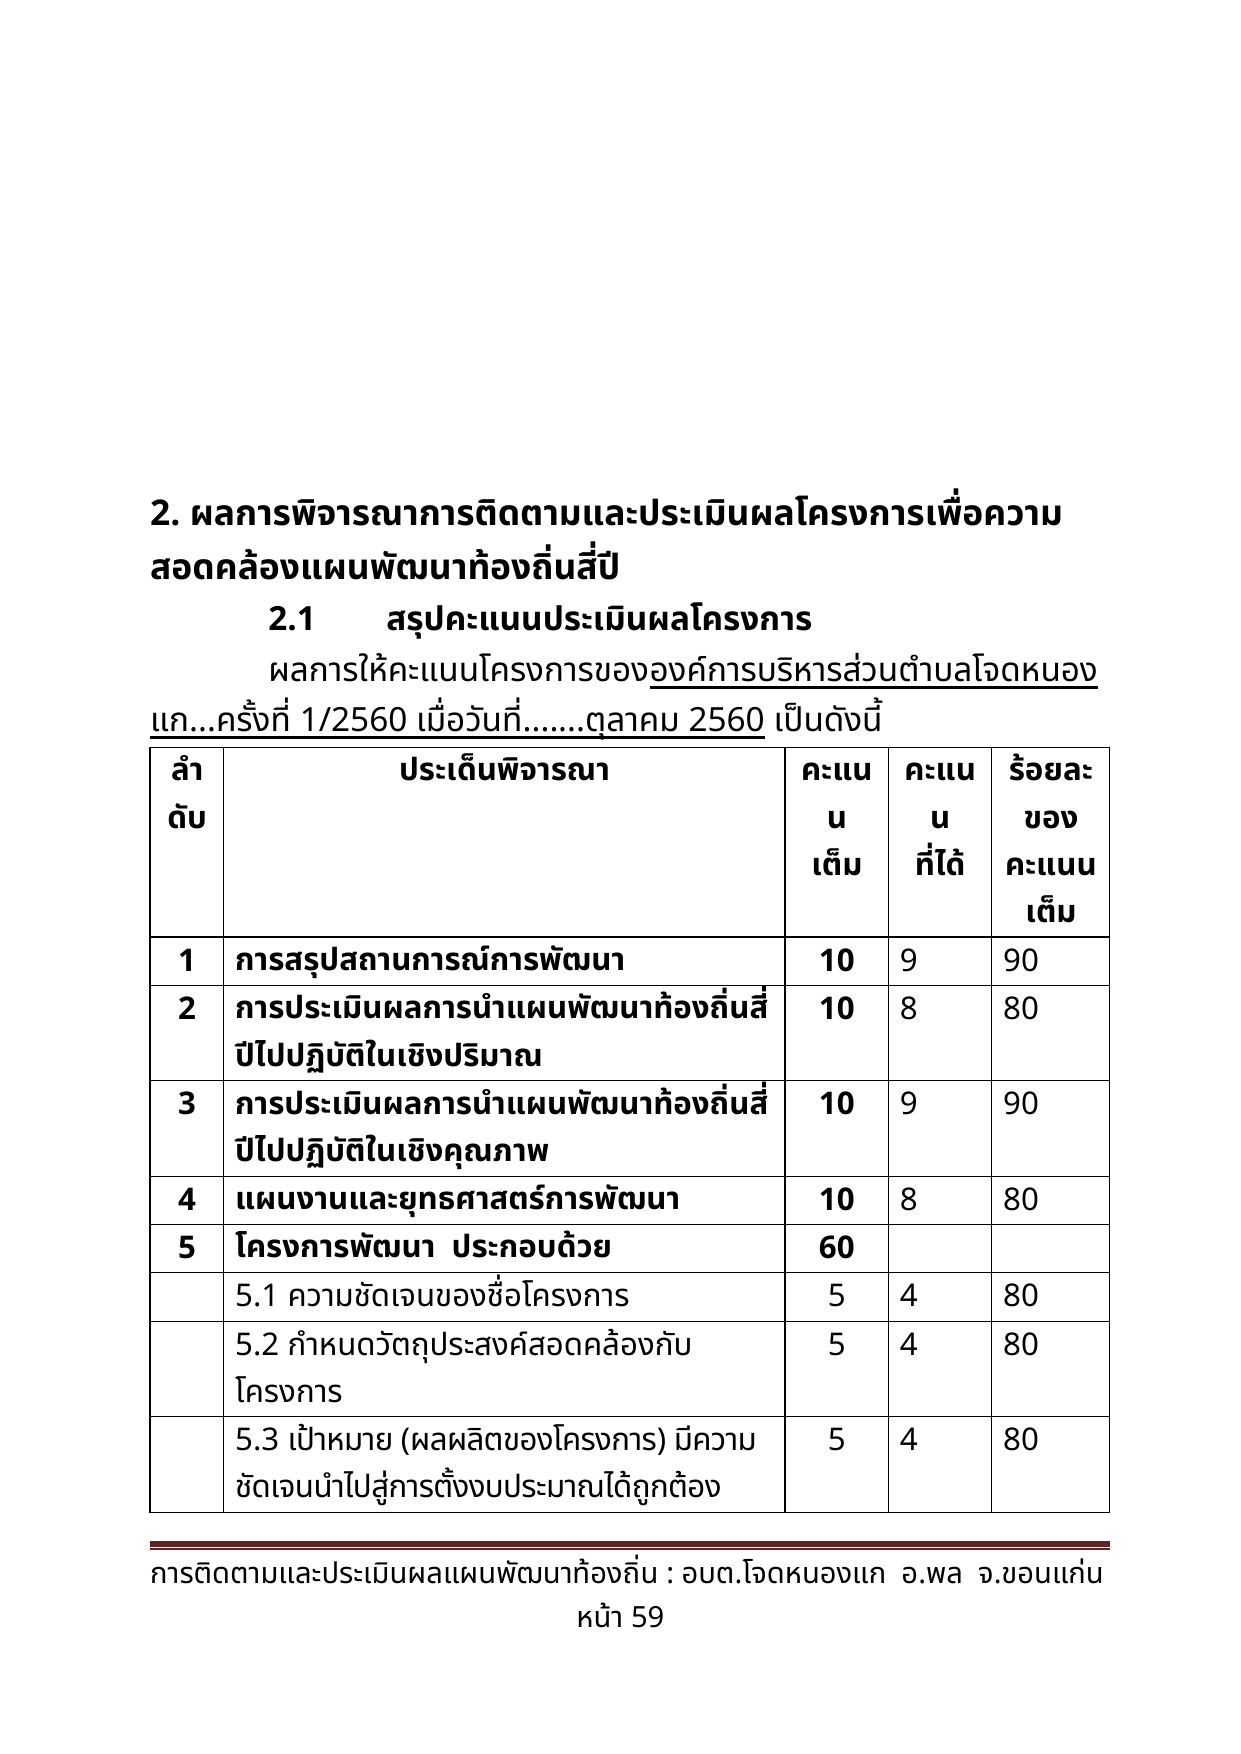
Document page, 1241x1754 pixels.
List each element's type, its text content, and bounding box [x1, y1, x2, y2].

table_cell [992, 1225, 1109, 1272]
table_cell 4 [889, 1273, 991, 1321]
table_cell 5 [786, 1273, 888, 1321]
table_cell [151, 1273, 223, 1321]
text 2. ผลการพิจารณาการติดตามและประเมินผลโครงการเพื่อความสอดคล้องแผนพัฒนาท้องถิ่นสี่ปี [150, 488, 1110, 595]
table_cell 80 [992, 1417, 1109, 1512]
table_header ลำดับ [151, 748, 223, 936]
table_cell 80 [992, 986, 1109, 1080]
table_cell 9 [889, 1081, 991, 1176]
table_cell 4 [889, 1417, 991, 1512]
table_cell โครงการพัฒนา ประกอบด้วย [224, 1225, 784, 1272]
table_cell 80 [992, 1273, 1109, 1321]
table_header ร้อยละของคะแนนเต็ม [992, 748, 1109, 936]
table_header คะแนน เต็ม [786, 748, 888, 936]
table_cell 9 [889, 938, 991, 985]
table_cell การสรุปสถานการณ์การพัฒนา [224, 938, 784, 985]
table_cell 1 [151, 938, 223, 985]
table_cell 90 [992, 1081, 1109, 1176]
table_cell 5 [786, 1322, 888, 1416]
table_cell 10 [786, 1177, 888, 1224]
table_cell 10 [786, 986, 888, 1080]
table_cell 5 [151, 1225, 223, 1272]
table_cell 5.2 กำหนดวัตถุประสงค์สอดคล้องกับโครงการ [224, 1322, 784, 1416]
table_cell 90 [992, 938, 1109, 985]
table_cell 10 [786, 1081, 888, 1176]
table_cell [889, 1225, 991, 1272]
table_cell [151, 1417, 223, 1512]
text ผลการให้คะแนนโครงการขององค์การบริหารส่วนตำบลโจดหนองแก...ครั้งที่ 1/2560 เมื่อวันที่.......ตุลาคม 2560 เป็นดังนี้ [150, 646, 1110, 747]
table_cell 2 [151, 986, 223, 1080]
table_cell 4 [889, 1322, 991, 1416]
table_cell 8 [889, 986, 991, 1080]
table_cell 4 [151, 1177, 223, 1224]
table_cell 10 [786, 938, 888, 985]
table_cell 5.3 เป้าหมาย (ผลผลิตของโครงการ) มีความชัดเจนนำไปสู่การตั้งงบประมาณได้ถูกต้อง [224, 1417, 784, 1512]
table_cell 80 [992, 1177, 1109, 1224]
table_header คะแนน ที่ได้ [889, 748, 991, 936]
table_cell 60 [786, 1225, 888, 1272]
table_cell 5 [786, 1417, 888, 1512]
table_cell [151, 1322, 223, 1416]
text 2.1 สรุปคะแนนประเมินผลโครงการ [150, 595, 1110, 646]
table_cell แผนงานและยุทธศาสตร์การพัฒนา [224, 1177, 784, 1224]
table_cell การประเมินผลการนำแผนพัฒนาท้องถิ่นสี่ปีไปปฏิบัติในเชิงปริมาณ [224, 986, 784, 1080]
table_cell 3 [151, 1081, 223, 1176]
table_cell 80 [992, 1322, 1109, 1416]
table_cell 8 [889, 1177, 991, 1224]
table_cell 5.1 ความชัดเจนของชื่อโครงการ [224, 1273, 784, 1321]
table_cell การประเมินผลการนำแผนพัฒนาท้องถิ่นสี่ปีไปปฏิบัติในเชิงคุณภาพ [224, 1081, 784, 1176]
table_header ประเด็นพิจารณา [224, 748, 784, 936]
